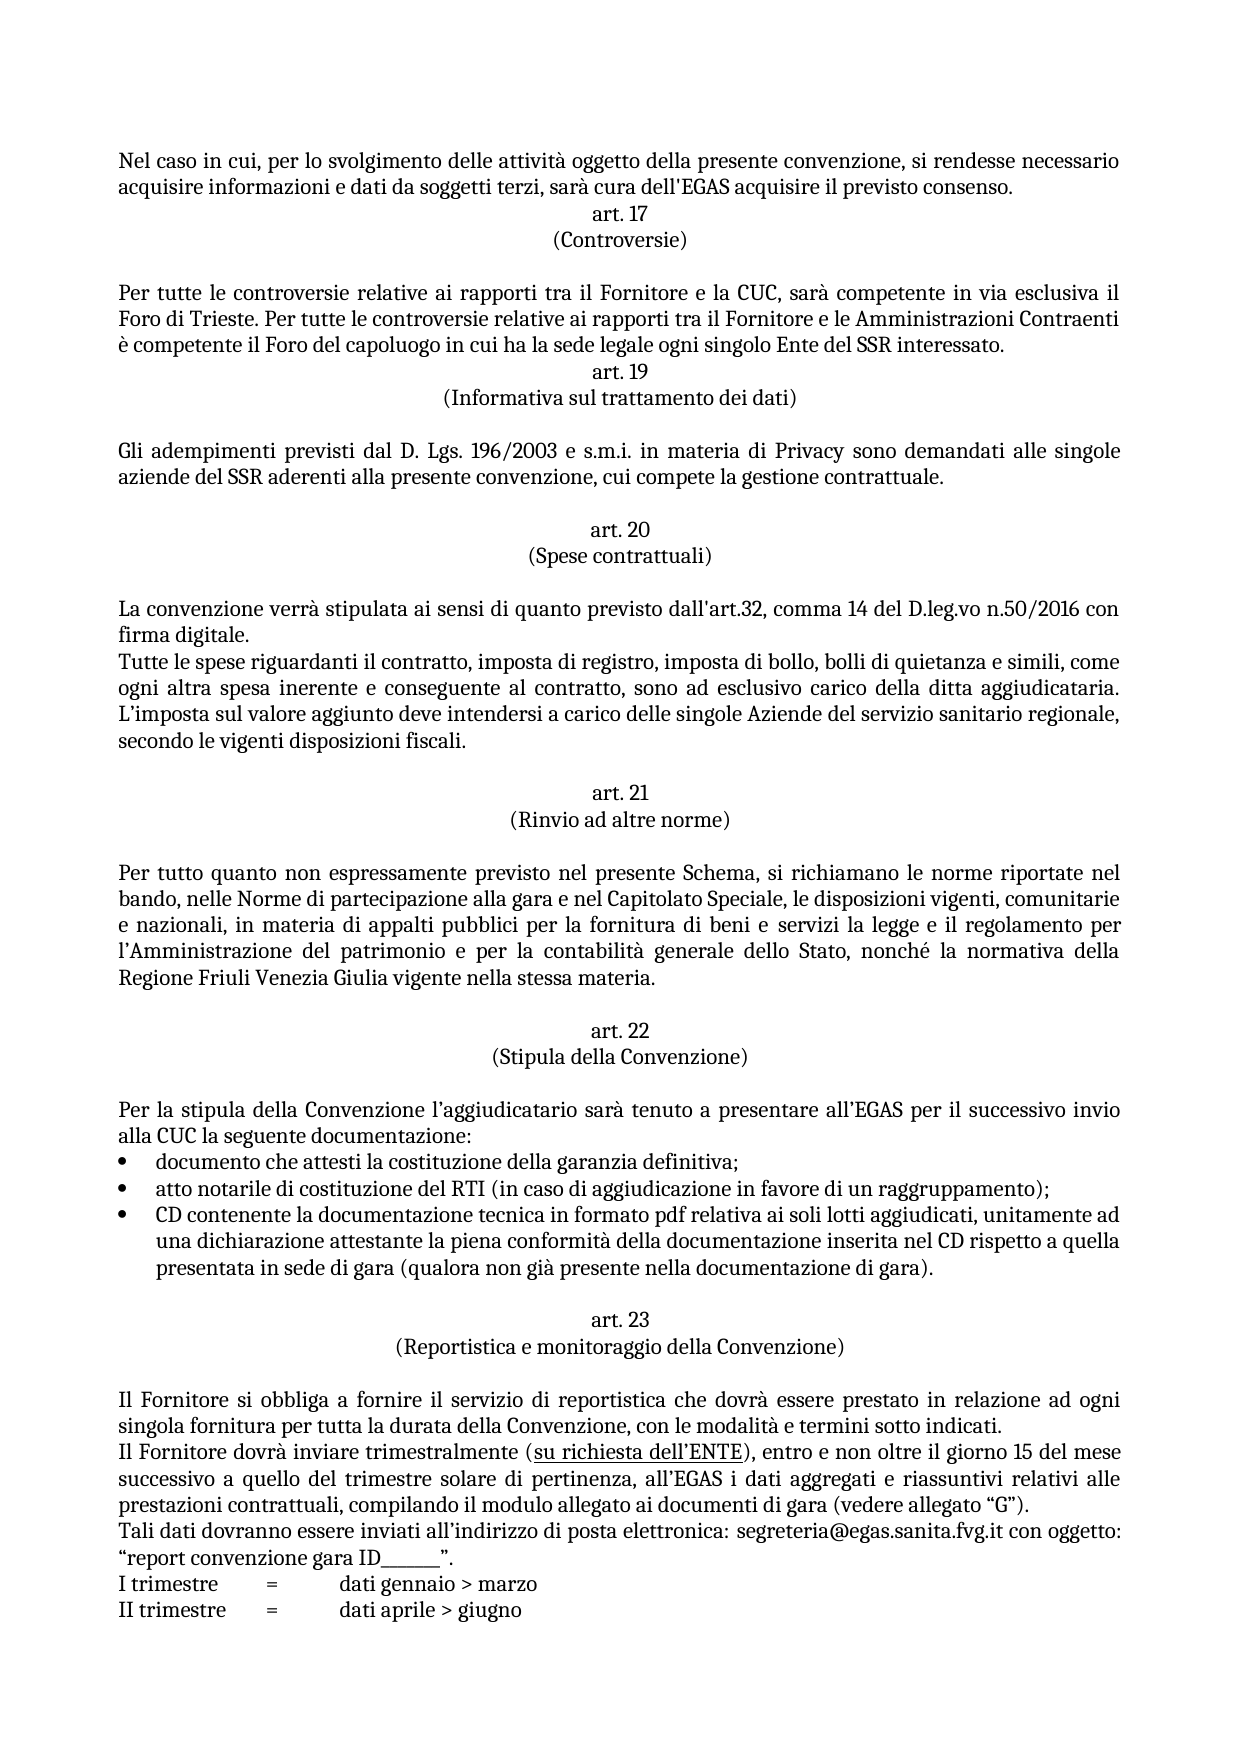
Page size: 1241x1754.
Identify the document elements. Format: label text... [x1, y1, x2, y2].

text Per tutto quanto non espressamente previsto nel presente Schema, si richiamano le norme riportate nel bando, nelle Norme di partecipazione alla gara e nel Capitolato Speciale, le disposizioni vigenti, comunitarie e nazionali, in materia di appalti pubblici per la fornitura di beni e servizi la legge e il regolamento per l’Amministrazione del patrimonio e per la contabilità generale dello Stato, nonché la normativa della Regione Friuli Venezia Giulia vigente nella stessa materia. [118, 859, 1122, 991]
text art. 23 [118, 1307, 1122, 1334]
text Il Fornitore si obbliga a fornire il servizio di reportistica che dovrà essere prestato in relazione ad ogni singola fornitura per tutta la durata della Convenzione, con le modalità e termini sotto indicati. [118, 1386, 1122, 1439]
list atto notarile di costituzione del RTI (in caso di aggiudicazione in favore di un raggruppamento); [118, 1176, 1122, 1202]
text art. 22 [118, 1017, 1122, 1044]
text Tutte le spese riguardanti il contratto, imposta di registro, imposta di bollo, bolli di quietanza e simili, come ogni altra spesa inerente e conseguente al contratto, sono ad esclusivo carico della ditta aggiudicataria. L’imposta sul valore aggiunto deve intendersi a carico delle singole Aziende del servizio sanitario regionale, secondo le vigenti disposizioni fiscali. [118, 648, 1122, 754]
text art. 17 [118, 200, 1122, 227]
text art. 19 [118, 358, 1122, 385]
list documento che attesti la costituzione della garanzia definitiva; [118, 1149, 1122, 1176]
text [118, 148, 1122, 200]
text (Spese contrattuali) [118, 543, 1122, 569]
text Per la stipula della Convenzione l’aggiudicatario sarà tenuto a presentare all’EGAS per il successivo invio alla CUC la seguente documentazione: [118, 1096, 1122, 1149]
text II trimestre = dati aprile > giugno [118, 1597, 1122, 1623]
text (Stipula della Convenzione) [118, 1044, 1122, 1070]
text art. 21 [118, 780, 1122, 807]
text Tali dati dovranno essere inviati all’indirizzo di posta elettronica: segreteria@egas.sanita.fvg.it con oggetto: “report convenzione gara ID_______”. [118, 1518, 1122, 1571]
text Il Fornitore dovrà inviare trimestralmente (su richiesta dell’ENTE), entro e non oltre il giorno 15 del mese successivo a quello del trimestre solare di pertinenza, all’EGAS i dati aggregati e riassuntivi relativi alle prestazioni contrattuali, compilando il modulo allegato ai documenti di gara (vedere allegato “G”). [118, 1439, 1122, 1518]
text (Reportistica e monitoraggio della Convenzione) [118, 1334, 1122, 1360]
text I trimestre = dati gennaio > marzo [118, 1571, 1122, 1597]
text (Rinvio ad altre norme) [118, 807, 1122, 833]
text art. 20 [118, 517, 1122, 543]
text Per tutte le controversie relative ai rapporti tra il Fornitore e la CUC, sarà competente in via esclusiva il Foro di Trieste. Per tutte le controversie relative ai rapporti tra il Fornitore e le Amministrazioni Contraenti è competente il Foro del capoluogo in cui ha la sede legale ogni singolo Ente del SSR interessato. [118, 279, 1122, 358]
text La convenzione verrà stipulata ai sensi di quanto previsto dall'art.32, comma 14 del D.leg.vo n.50/2016 con firma digitale. [118, 596, 1122, 648]
text (Informativa sul trattamento dei dati) [118, 385, 1122, 411]
list CD contenente la documentazione tecnica in formato pdf relativa ai soli lotti aggiudicati, unitamente ad una dichiarazione attestante la piena conformità della documentazione inserita nel CD rispetto a quella presentata in sede di gara (qualora non già presente nella documentazione di gara). [118, 1202, 1122, 1281]
text Gli adempimenti previsti dal D. Lgs. 196/2003 e s.m.i. in materia di Privacy sono demandati alle singole aziende del SSR aderenti alla presente convenzione, cui compete la gestione contrattuale. [118, 438, 1122, 490]
text (Controversie) [118, 227, 1122, 253]
